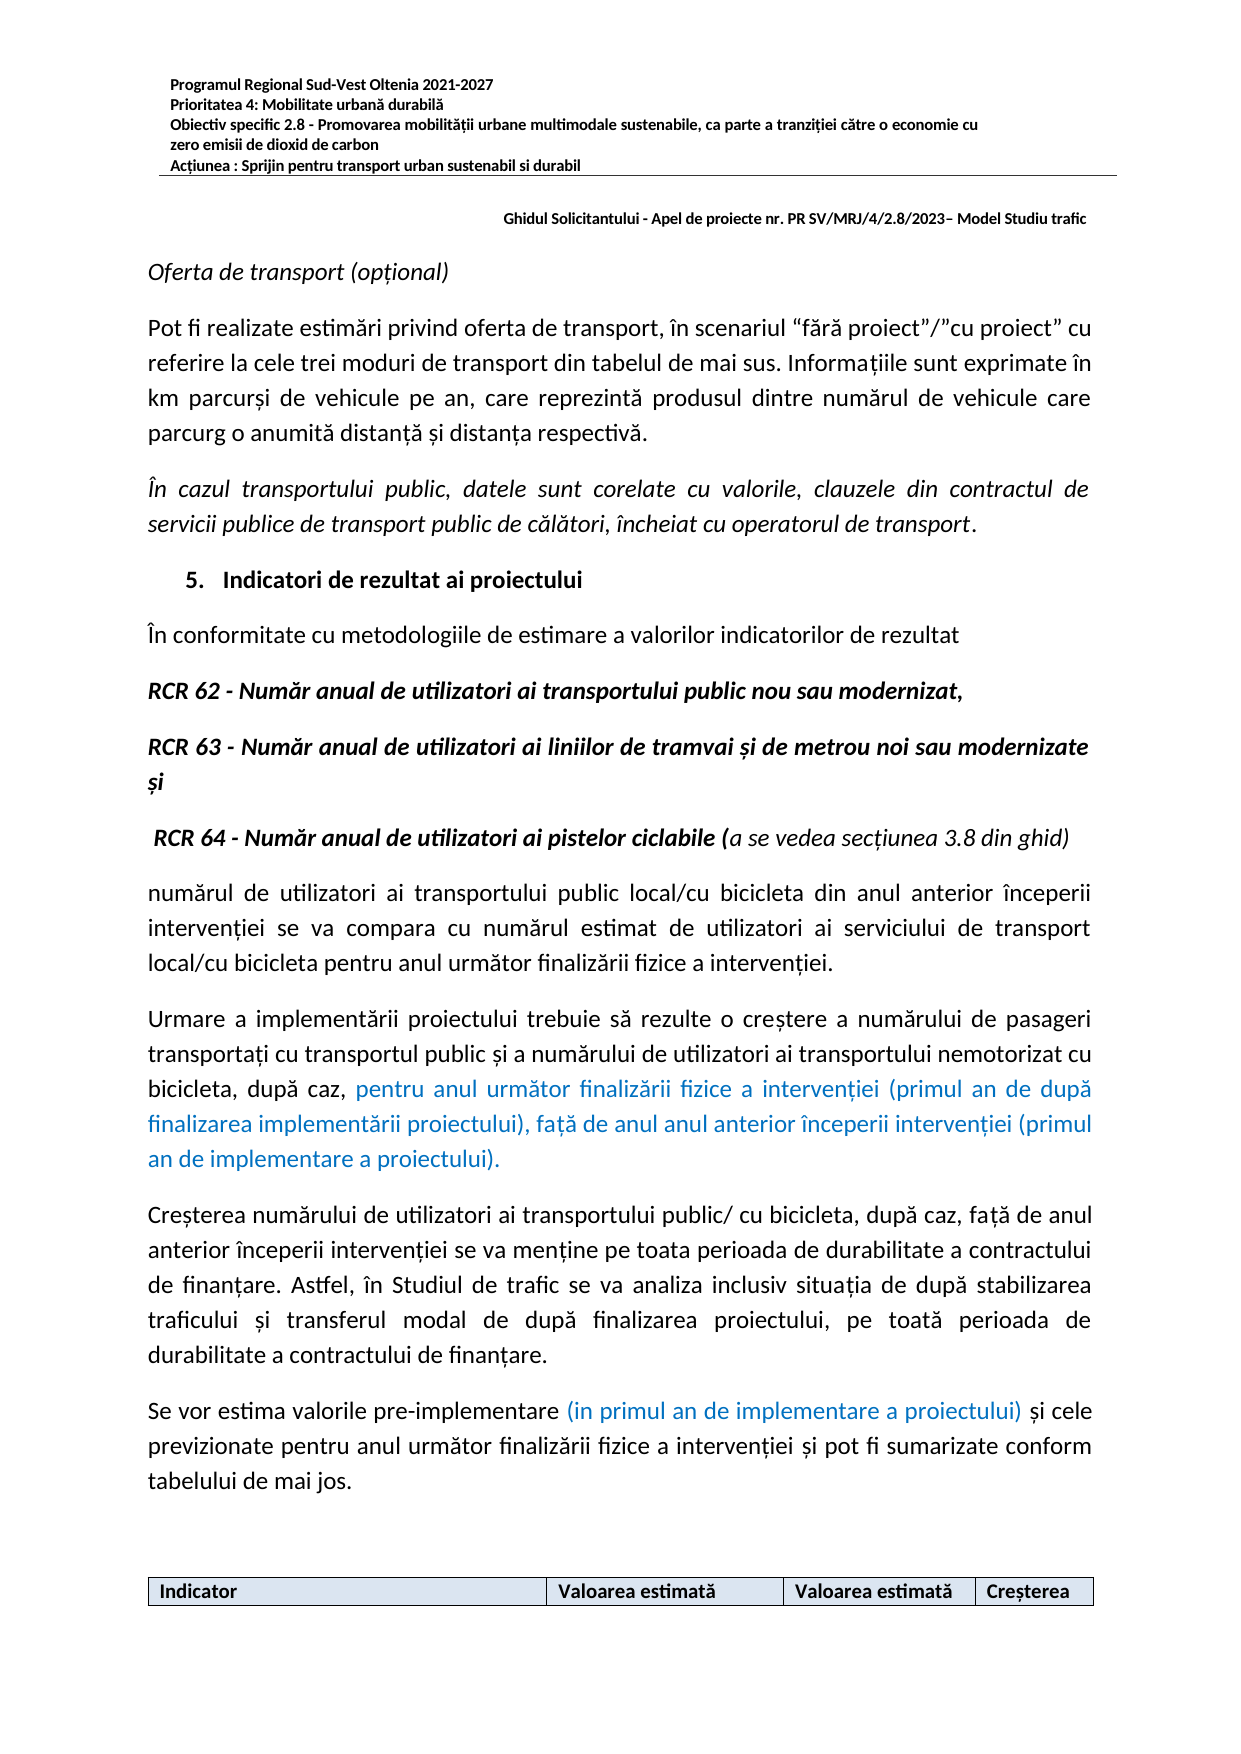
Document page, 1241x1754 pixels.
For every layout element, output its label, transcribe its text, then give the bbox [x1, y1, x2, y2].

text RCR 62 - Număr anual de utilizatori ai transportului public nou sau modernizat, [148, 675, 1093, 706]
text Urmare a implementării proiectului trebuie să rezulte o creștere a numărului de pasageri transportați cu transportul public și a numărului de utilizatori ai transportului nemotorizat cu bicicleta, după caz, pentru anul următor finalizării fizice a intervenției (primul an de după finalizarea implementării proiectului), faţă de anul anul anterior începerii intervenției (primul an de implementare a proiectului). [148, 1003, 1093, 1174]
text RCR 64 - Număr anual de utilizatori ai pistelor ciclabile (a se vedea secţiunea 3.8 din ghid) [148, 822, 1093, 852]
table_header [547, 1578, 783, 1605]
text Se vor estima valorile pre-implementare (in primul an de implementare a proiectului) și cele previzionate pentru anul următor finalizării fizice a intervenției și pot fi sumarizate conform tabelului de mai jos. [148, 1395, 1093, 1496]
list Indicatori de rezultat ai proiectului [185, 564, 1093, 594]
text Oferta de transport (opţional) [148, 256, 1093, 287]
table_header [976, 1578, 1093, 1605]
text numărul de utilizatori ai transportului public local/cu bicicleta din anul anterior începerii intervenției se va compara cu numărul estimat de utilizatori ai serviciului de transport local/cu bicicleta pentru anul următor finalizării fizice a intervenției. [148, 878, 1093, 978]
text Pot fi realizate estimări privind oferta de transport, în scenariul “fără proiect”/”cu proiect” cu referire la cele trei moduri de transport din tabelul de mai sus. Informaţiile sunt exprimate în km parcurşi de vehicule pe an, care reprezintă produsul dintre numărul de vehicule care parcurg o anumită distanţă şi distanța respectivă. [148, 312, 1093, 448]
text În conformitate cu metodologiile de estimare a valorilor indicatorilor de rezultat [148, 619, 1093, 650]
table_header Indicator [149, 1578, 546, 1605]
text RCR 63 - Număr anual de utilizatori ai liniilor de tramvai și de metrou noi sau modernizate și [148, 731, 1093, 796]
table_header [784, 1578, 975, 1605]
text Creșterea numărului de utilizatori ai transportului public/ cu bicicleta, după caz, faţă de anul anterior începerii intervenției se va menţine pe toata perioada de durabilitate a contractului de finanţare. Astfel, în Studiul de trafic se va analiza inclusiv situaţia de după stabilizarea traficului şi transferul modal de după finalizarea proiectului, pe toată perioada de durabilitate a contractului de finanțare. [148, 1199, 1093, 1370]
text În cazul transportului public, datele sunt corelate cu valorile, clauzele din contractul de servicii publice de transport public de călători, încheiat cu operatorul de transport. [148, 473, 1093, 539]
